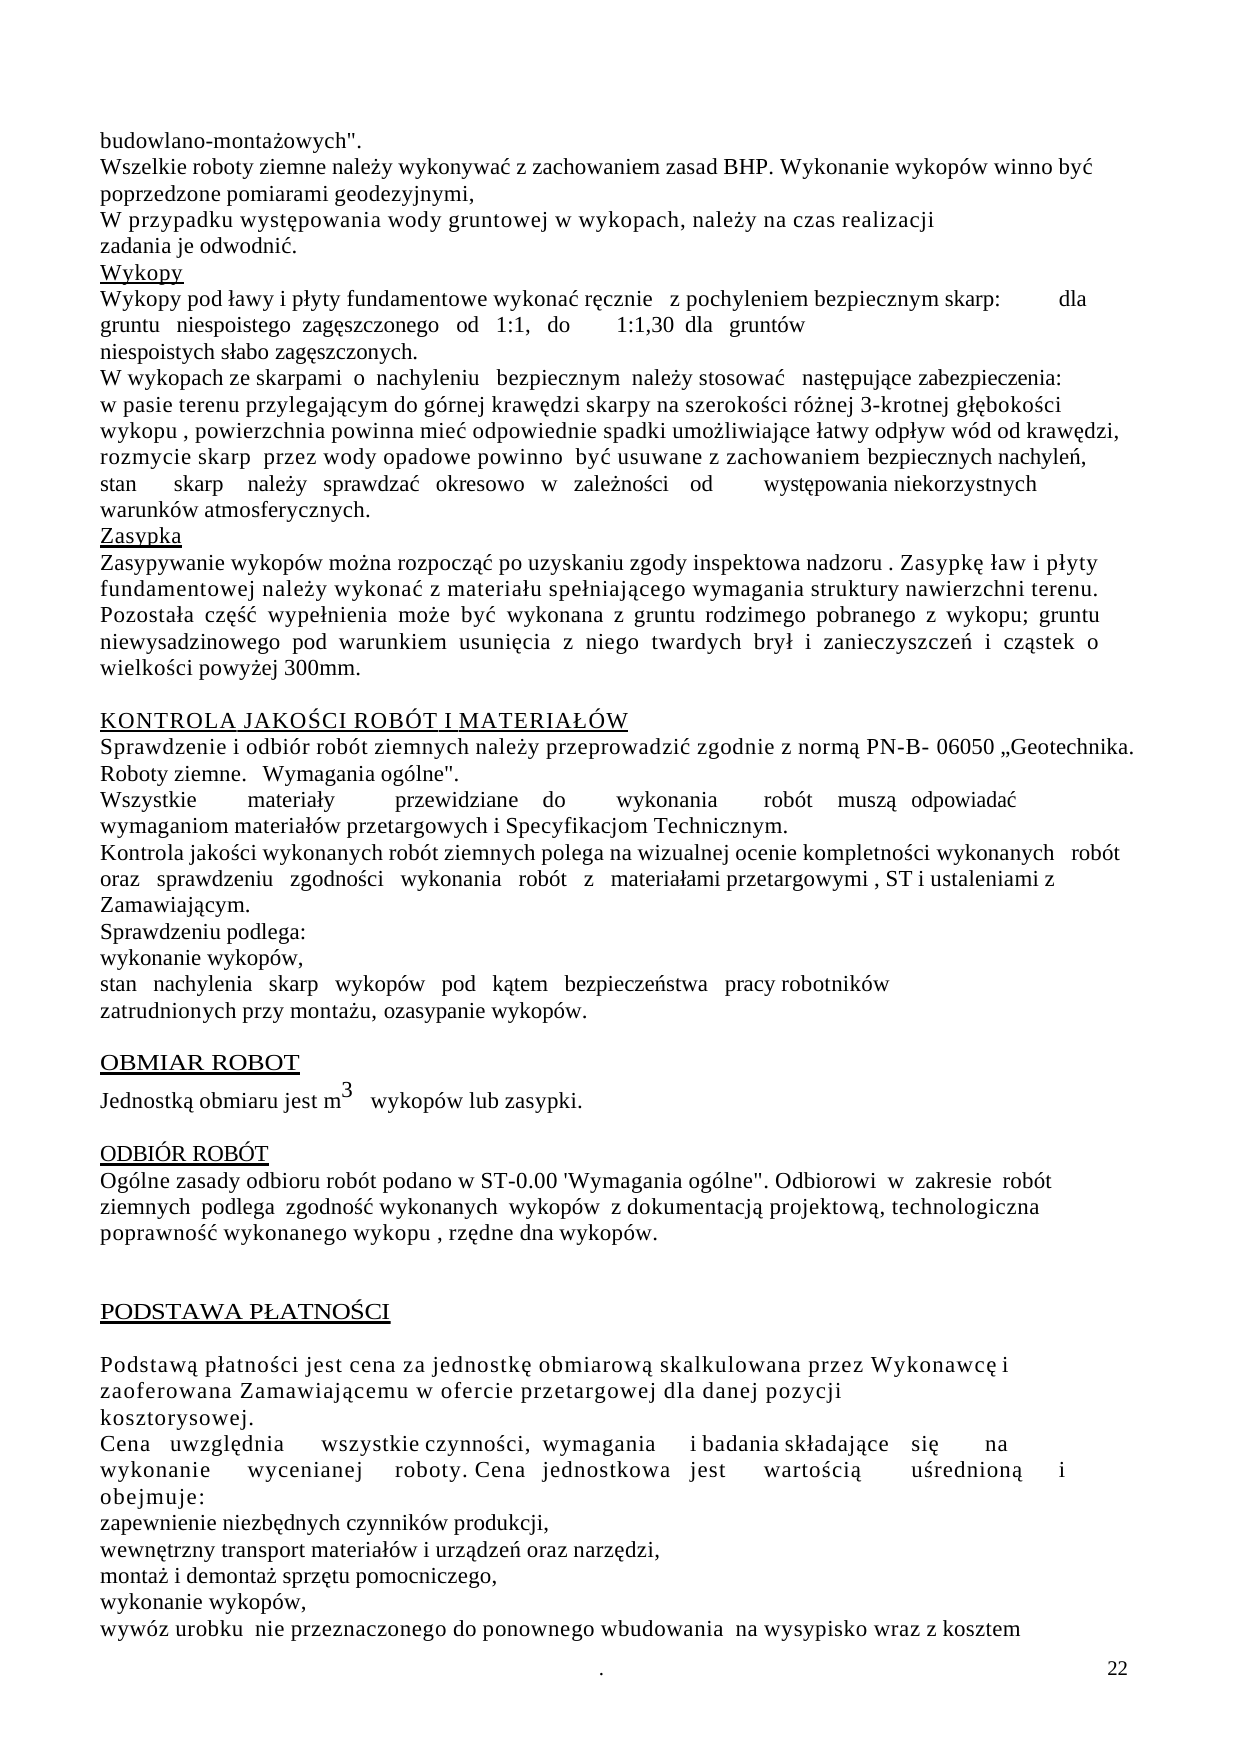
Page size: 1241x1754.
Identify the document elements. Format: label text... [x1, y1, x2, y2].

list wykonanie wykopów, [100, 1588, 1140, 1615]
list fundamentowej należy wykonać z materiału spełniającego wymagania struktury nawierzchni terenu. Pozostała część wypełnienia może być wykonana z gruntu rodzimego pobranego z wykopu; gruntu niewysadzinowego pod warunkiem usunięcia z niego twardych brył i zanieczyszczeń i cząstek o [100, 575, 1140, 654]
list W wykopach ze skarpami o nachyleniu bezpiecznym należy stosować następujące zabezpieczenia: [100, 364, 1140, 391]
list PODSTAWA PŁATNOŚCI [100, 1298, 1140, 1325]
list Wszystkie materiały przewidziane do wykonania robót muszą odpowiadać wymaganiom materiałów przetargowych i Specyfikacjom Technicznym. [100, 786, 1140, 839]
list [100, 127, 1140, 153]
list rozmycie skarp przez wody opadowe powinno być usuwane z zachowaniem bezpiecznych nachyleń, [100, 443, 1140, 470]
list wykonanie wykopów, [100, 944, 1140, 970]
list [100, 1615, 1140, 1641]
list ODBIÓR ROBÓT [100, 1140, 1140, 1167]
list Jednostką obmiaru jest m3 wykopów lub zasypki. [100, 1076, 1140, 1114]
list Wszelkie roboty ziemne należy wykonywać z zachowaniem zasad BHP. Wykonanie wykopów winno być poprzedzone pomiarami geodezyjnymi, [100, 153, 1140, 206]
list wielkości powyżej 300mm. [100, 654, 1140, 681]
list KONTROLA JAKOŚCI ROBÓT I MATERIAŁÓW [100, 707, 1140, 733]
list stan nachylenia skarp wykopów pod kątem bezpieczeństwa pracy robotników [100, 970, 1140, 997]
list Zasypka [100, 522, 1140, 549]
list Sprawdzeniu podlega: [100, 918, 1140, 944]
list w pasie terenu przylegającym do górnej krawędzi skarpy na szerokości różnej 3-krotnej głębokości wykopu , powierzchnia powinna mieć odpowiednie spadki umożliwiające łatwy odpływ wód od krawędzi, [100, 391, 1140, 443]
list wykonanie wycenianej roboty. Cena jednostkowa jest wartością uśrednioną i obejmuje: [100, 1457, 1140, 1509]
list zapewnienie niezbędnych czynników produkcji, [100, 1509, 1140, 1536]
list OBMIAR ROBOT [100, 1049, 1140, 1076]
list zatrudnionych przy montażu, o zasypanie wykopów. [100, 997, 1140, 1023]
list Wykopy pod ławy i płyty fundamentowe wykonać ręcznie z pochyleniem bezpiecznym skarp: dla gruntu niespoistego zagęszczonego od 1:1, do 1:1,30 dla gruntów [100, 285, 1140, 338]
list Wykopy [100, 259, 1140, 285]
list Podstawą płatności jest cena za jednostkę obmiarową skalkulowana przez Wykonawcę i zaoferowana Zamawiającemu w ofercie przetargowej dla danej pozycji [100, 1351, 1140, 1404]
list Sprawdzenie i odbiór robót ziemnych należy przeprowadzić zgodnie z normą PN-B- 06050 „Geotechnika. Roboty ziemne. Wymagania ogólne". [100, 733, 1140, 786]
list Ogólne zasady odbioru robót podano w ST-0.00 'Wymagania ogólne". Odbiorowi w zakresie robót ziemnych podlega zgodność wykonanych wykopów z dokumentacją projektową, technologiczna poprawność wykonanego wykopu , rzędne dna wykopów. [100, 1167, 1140, 1246]
list Cena uwzględnia wszystkie czynności, wymagania i badania składające się na [100, 1430, 1140, 1457]
list wewnętrzny transport materiałów i urządzeń oraz narzędzi, [100, 1536, 1140, 1562]
list stan skarp należy sprawdzać okresowo w zależności od występowania niekorzystnych warunków atmosferycznych. [100, 470, 1140, 522]
list Kontrola jakości wykonanych robót ziemnych polega na wizualnej ocenie kompletności wykonanych robót oraz sprawdzeniu zgodności wykonania robót z materiałami przetargowymi , ST i ustaleniami z Zamawiającym. [100, 839, 1140, 918]
list niespoistych słabo zagęszczonych. [100, 338, 1140, 364]
list montaż i demontaż sprzętu pomocniczego, [100, 1562, 1140, 1588]
list zadania je odwodnić. [100, 232, 1140, 259]
list kosztorysowej. [100, 1404, 1140, 1430]
list Zasypywanie wykopów można rozpocząć po uzyskaniu zgody inspektowa nadzoru . Zasypkę ław i płyty [100, 549, 1140, 575]
list W przypadku występowania wody gruntowej w wykopach, należy na czas realizacji [100, 206, 1140, 232]
